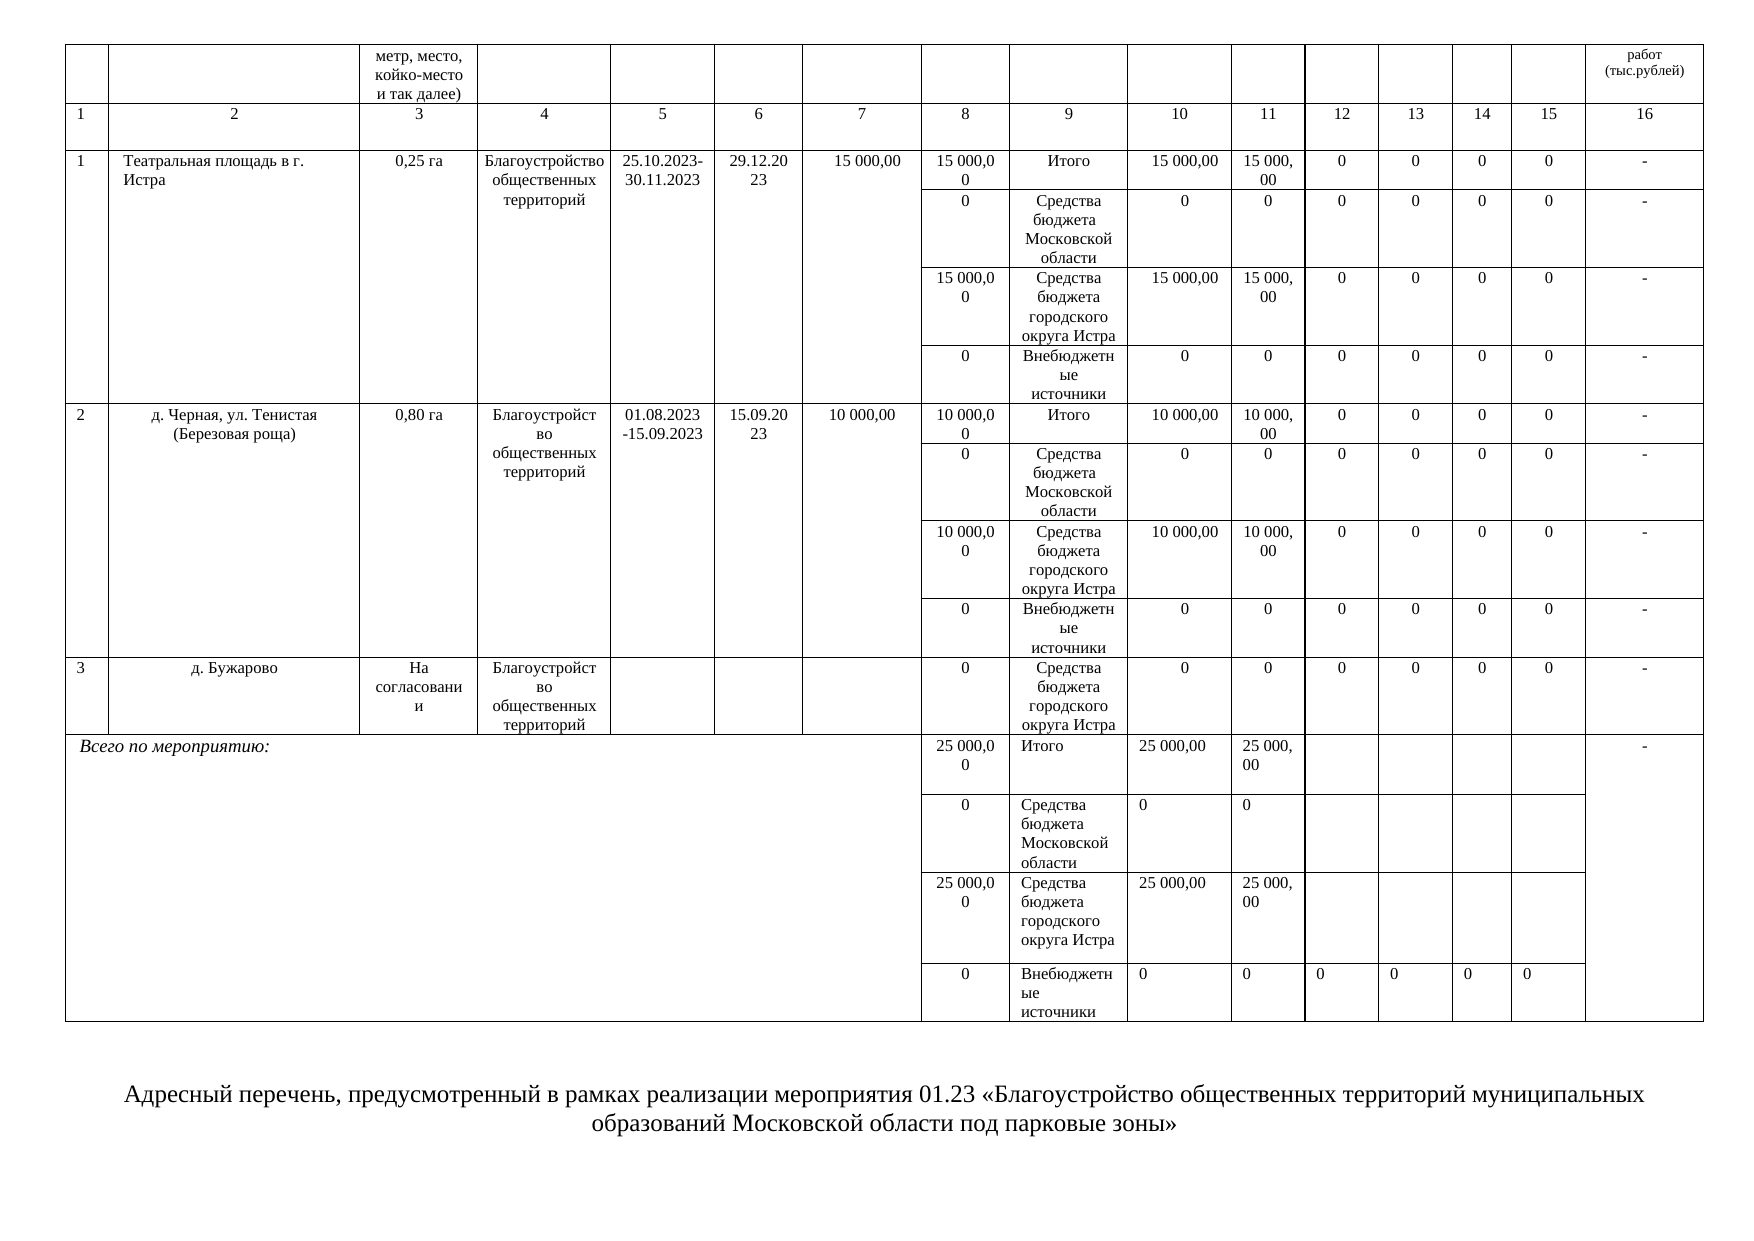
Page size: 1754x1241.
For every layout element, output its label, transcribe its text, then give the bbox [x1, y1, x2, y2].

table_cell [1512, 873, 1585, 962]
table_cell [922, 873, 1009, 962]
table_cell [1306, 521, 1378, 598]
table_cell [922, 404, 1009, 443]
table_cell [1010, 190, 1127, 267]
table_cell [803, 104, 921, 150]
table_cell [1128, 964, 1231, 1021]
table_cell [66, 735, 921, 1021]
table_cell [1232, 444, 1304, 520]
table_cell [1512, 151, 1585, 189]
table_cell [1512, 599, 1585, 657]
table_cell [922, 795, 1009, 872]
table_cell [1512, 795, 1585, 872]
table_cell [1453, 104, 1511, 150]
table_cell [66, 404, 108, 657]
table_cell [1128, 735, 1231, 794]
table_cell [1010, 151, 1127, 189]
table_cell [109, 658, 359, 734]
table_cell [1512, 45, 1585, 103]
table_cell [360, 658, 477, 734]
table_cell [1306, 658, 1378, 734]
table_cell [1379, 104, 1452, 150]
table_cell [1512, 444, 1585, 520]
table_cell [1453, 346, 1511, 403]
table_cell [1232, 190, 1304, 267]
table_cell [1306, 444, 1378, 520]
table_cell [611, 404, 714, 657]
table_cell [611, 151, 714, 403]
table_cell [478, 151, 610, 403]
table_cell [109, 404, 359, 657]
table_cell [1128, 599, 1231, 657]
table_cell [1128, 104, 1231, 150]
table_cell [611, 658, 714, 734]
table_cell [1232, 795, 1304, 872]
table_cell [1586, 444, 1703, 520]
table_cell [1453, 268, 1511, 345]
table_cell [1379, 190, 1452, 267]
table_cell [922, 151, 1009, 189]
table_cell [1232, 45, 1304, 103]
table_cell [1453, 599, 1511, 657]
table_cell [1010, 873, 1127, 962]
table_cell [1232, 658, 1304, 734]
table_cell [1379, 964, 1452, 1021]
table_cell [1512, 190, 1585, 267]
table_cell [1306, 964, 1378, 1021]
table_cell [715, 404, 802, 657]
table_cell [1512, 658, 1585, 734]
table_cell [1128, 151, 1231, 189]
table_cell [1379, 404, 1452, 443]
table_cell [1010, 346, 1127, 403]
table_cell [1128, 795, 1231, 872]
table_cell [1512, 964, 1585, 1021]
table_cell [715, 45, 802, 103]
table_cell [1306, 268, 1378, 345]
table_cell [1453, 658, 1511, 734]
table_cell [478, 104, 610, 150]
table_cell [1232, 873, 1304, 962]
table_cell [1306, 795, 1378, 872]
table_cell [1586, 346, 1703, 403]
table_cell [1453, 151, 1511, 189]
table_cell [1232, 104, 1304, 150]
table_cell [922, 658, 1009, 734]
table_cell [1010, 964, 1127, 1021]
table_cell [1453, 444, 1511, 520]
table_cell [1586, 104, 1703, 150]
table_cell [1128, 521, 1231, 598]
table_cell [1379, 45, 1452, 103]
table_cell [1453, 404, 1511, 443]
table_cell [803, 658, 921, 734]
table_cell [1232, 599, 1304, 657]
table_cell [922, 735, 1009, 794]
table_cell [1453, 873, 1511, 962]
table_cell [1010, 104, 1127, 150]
text Адресный перечень, предусмотренный в рамках реализации мероприятия 01.23 «Благоустройство общественных территорий муниципальных образований Московской области под парковые зоны» [74, 1079, 1695, 1137]
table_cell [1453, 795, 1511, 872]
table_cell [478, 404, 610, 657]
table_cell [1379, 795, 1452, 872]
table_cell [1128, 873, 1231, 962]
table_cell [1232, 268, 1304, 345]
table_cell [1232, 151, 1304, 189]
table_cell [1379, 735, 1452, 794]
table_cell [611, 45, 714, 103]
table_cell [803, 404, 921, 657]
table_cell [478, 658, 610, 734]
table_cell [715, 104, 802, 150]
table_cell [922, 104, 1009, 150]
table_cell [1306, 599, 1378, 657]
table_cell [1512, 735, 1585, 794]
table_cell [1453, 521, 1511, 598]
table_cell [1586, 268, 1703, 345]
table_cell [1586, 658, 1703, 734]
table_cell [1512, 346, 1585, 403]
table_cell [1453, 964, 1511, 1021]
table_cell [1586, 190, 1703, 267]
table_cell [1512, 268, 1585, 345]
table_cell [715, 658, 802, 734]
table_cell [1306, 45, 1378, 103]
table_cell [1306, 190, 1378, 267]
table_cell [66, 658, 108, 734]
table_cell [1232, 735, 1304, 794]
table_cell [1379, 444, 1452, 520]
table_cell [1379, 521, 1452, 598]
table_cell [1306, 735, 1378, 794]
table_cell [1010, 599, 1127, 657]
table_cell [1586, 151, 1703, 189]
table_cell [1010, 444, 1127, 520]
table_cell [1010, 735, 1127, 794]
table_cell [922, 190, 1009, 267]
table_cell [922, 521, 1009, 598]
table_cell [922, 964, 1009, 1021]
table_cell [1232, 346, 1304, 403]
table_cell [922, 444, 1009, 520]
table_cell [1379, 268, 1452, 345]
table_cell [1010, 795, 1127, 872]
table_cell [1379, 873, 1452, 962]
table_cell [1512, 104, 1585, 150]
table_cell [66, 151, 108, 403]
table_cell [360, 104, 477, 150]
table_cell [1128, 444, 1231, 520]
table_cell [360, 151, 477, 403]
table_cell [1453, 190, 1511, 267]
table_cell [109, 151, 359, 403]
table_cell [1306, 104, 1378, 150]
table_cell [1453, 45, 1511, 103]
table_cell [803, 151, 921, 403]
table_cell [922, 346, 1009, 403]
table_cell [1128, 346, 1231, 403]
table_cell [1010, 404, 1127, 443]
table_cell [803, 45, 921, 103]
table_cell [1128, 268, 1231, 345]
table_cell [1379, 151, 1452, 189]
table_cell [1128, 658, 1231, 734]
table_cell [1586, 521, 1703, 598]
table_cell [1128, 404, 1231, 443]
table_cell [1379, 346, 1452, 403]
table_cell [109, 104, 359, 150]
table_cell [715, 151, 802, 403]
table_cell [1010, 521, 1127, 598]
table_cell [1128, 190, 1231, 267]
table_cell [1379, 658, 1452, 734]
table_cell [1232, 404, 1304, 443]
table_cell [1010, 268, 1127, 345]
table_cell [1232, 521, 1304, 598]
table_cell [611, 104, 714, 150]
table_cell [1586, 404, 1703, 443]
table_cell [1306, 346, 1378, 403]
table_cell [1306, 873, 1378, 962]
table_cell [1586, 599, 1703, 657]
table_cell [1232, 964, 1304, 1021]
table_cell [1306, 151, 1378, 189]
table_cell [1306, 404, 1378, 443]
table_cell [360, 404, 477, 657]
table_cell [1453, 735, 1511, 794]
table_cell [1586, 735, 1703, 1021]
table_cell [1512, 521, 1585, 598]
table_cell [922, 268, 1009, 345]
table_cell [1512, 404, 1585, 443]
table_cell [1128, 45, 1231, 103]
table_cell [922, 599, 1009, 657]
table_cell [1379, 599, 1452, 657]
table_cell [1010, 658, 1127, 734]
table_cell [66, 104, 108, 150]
